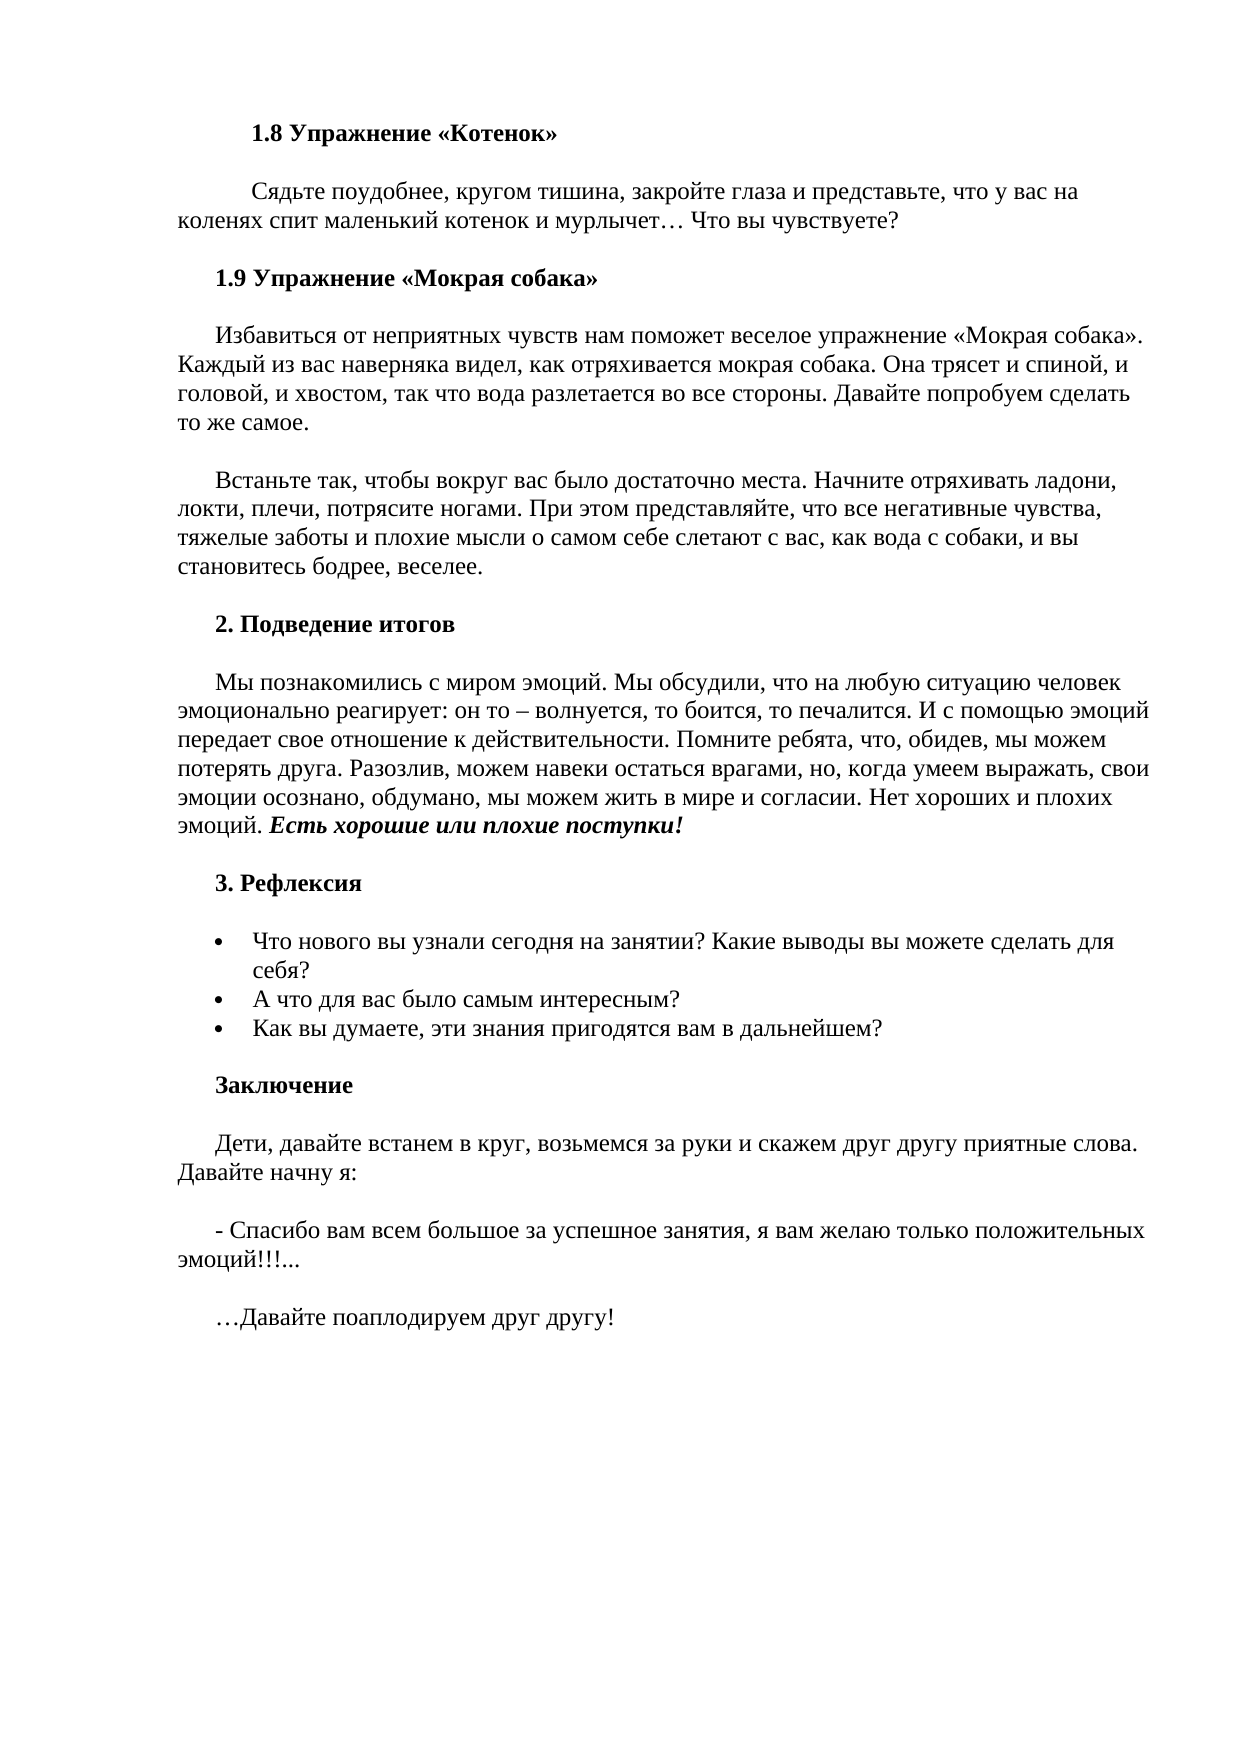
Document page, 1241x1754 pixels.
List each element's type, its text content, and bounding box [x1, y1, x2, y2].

text …Давайте поаплодируем друг другу! [177, 1302, 1152, 1331]
text 1.9 Упражнение «Мокрая собака» [177, 263, 1152, 291]
list А что для вас было самым интересным? [215, 984, 1152, 1013]
text - Спасибо вам всем большое за успешное занятия, я вам желаю только положительных эмоций!!!... [177, 1215, 1152, 1273]
text 3. Рефлексия [177, 868, 1152, 897]
text Мы познакомились с миром эмоций. Мы обсудили, что на любую ситуацию человек эмоционально реагирует: он то – волнуется, то боится, то печалится. И с помощью эмоций передает свое отношение к действительности. Помните ребята, что, обидев, мы можем потерять друга. Разозлив, можем навеки остаться врагами, но, когда умеем выражать, свои эмоции осознано, обдумано, мы можем жить в мире и согласии. Нет хороших и плохих эмоций. Есть хорошие или плохие поступки! [177, 667, 1152, 839]
text Встаньте так, чтобы вокруг вас было достаточно места. Начните отряхивать ладони, локти, плечи, потрясите ногами. При этом представляйте, что все негативные чувства, тяжелые заботы и плохие мысли о самом себе слетают с вас, как вода с собаки, и вы становитесь бодрее, веселее. [177, 465, 1152, 580]
list Как вы думаете, эти знания пригодятся вам в дальнейшем? [215, 1013, 1152, 1041]
text Сядьте поудобнее, кругом тишина, закройте глаза и представьте, что у вас на коленях спит маленький котенок и мурлычет… Что вы чувствуете? [177, 176, 1152, 233]
text Избавиться от неприятных чувств нам поможет веселое упражнение «Мокрая собака». Каждый из вас наверняка видел, как отряхивается мокрая собака. Она трясет и спиной, и головой, и хвостом, так что вода разлетается во все стороны. Давайте попробуем сделать то же самое. [177, 321, 1152, 436]
text Заключение [177, 1071, 1152, 1099]
list Что нового вы узнали сегодня на занятии? Какие выводы вы можете сделать для себя? [215, 926, 1152, 984]
text Дети, давайте встанем в круг, возьмемся за руки и скажем друг другу приятные слова. Давайте начну я: [177, 1128, 1152, 1186]
text 1.8 Упражнение «Котенок» [177, 118, 1152, 147]
text 2. Подведение итогов [177, 609, 1152, 638]
